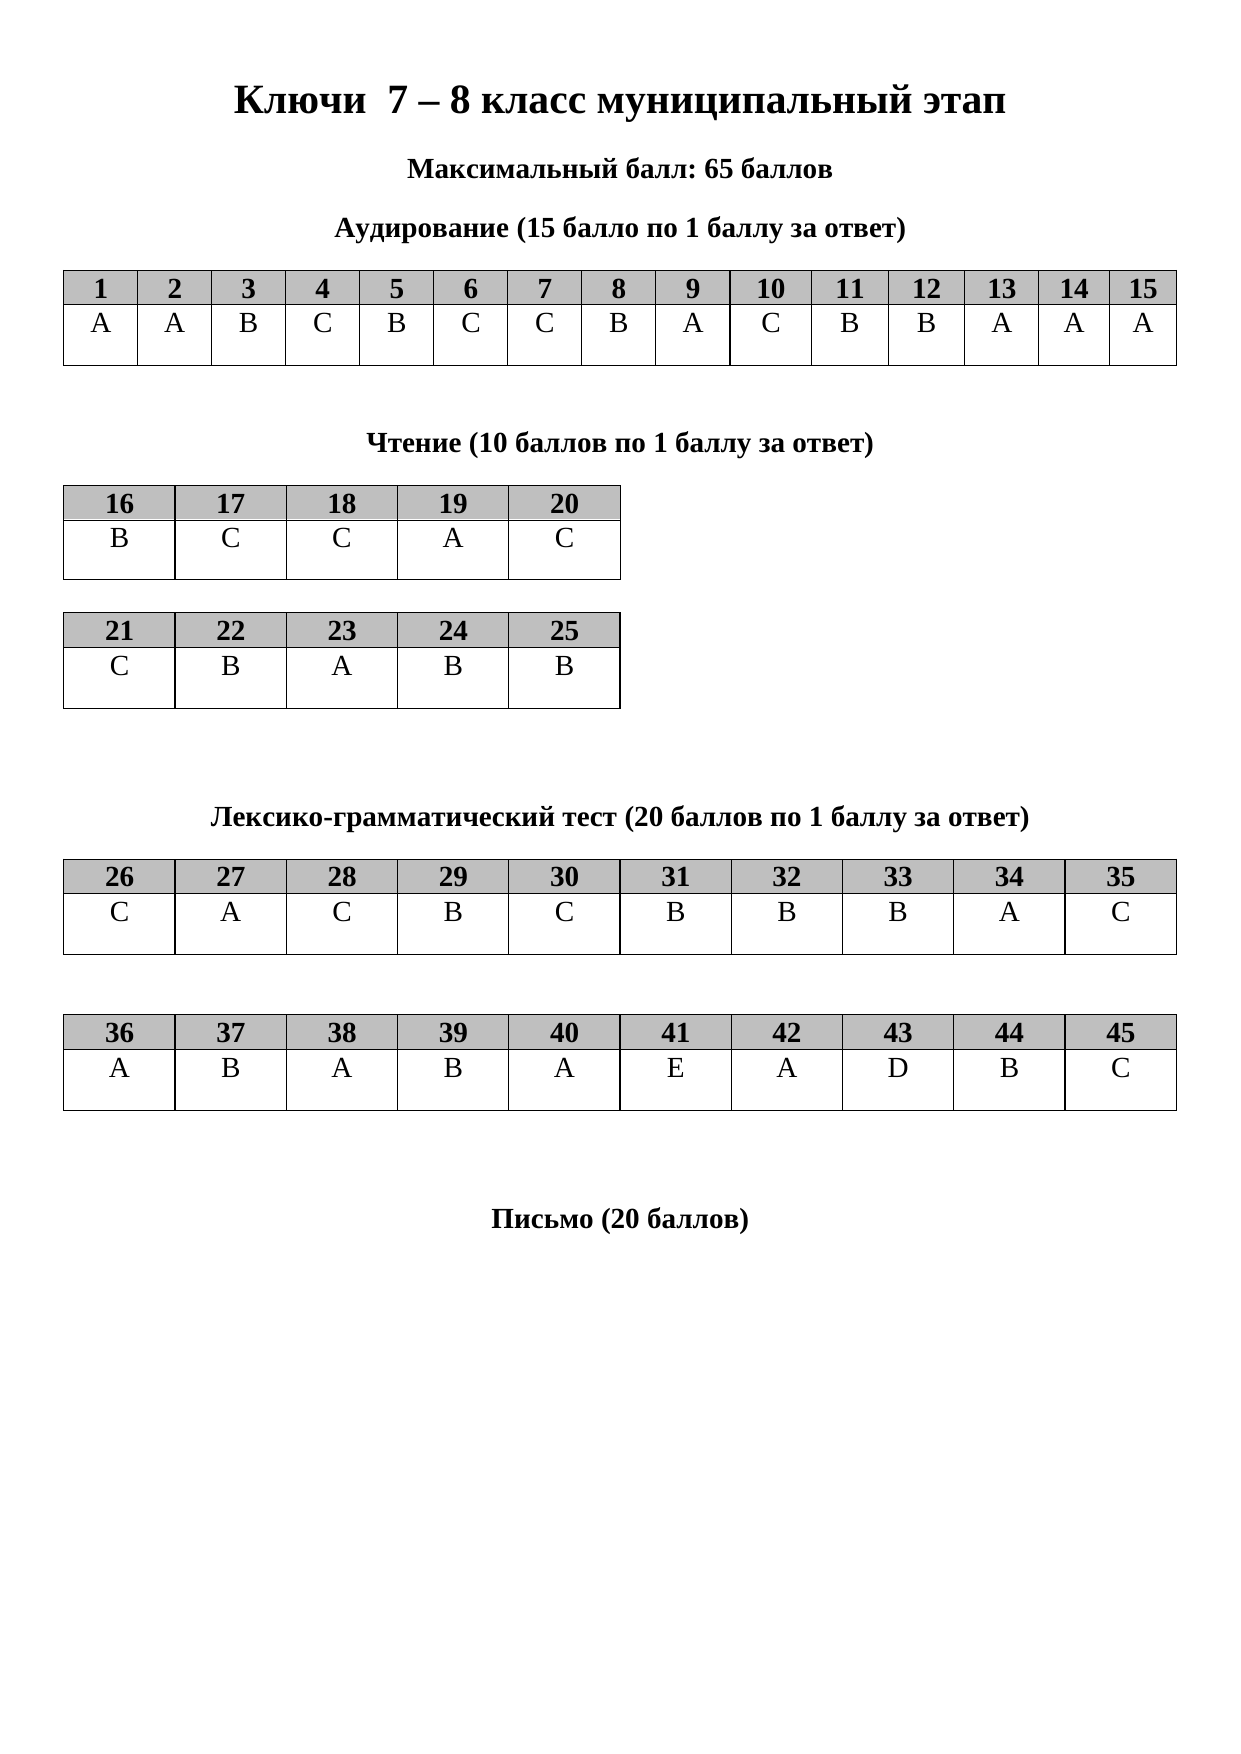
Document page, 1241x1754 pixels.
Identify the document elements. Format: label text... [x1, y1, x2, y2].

table_cell B [843, 894, 953, 954]
table_cell B [64, 521, 174, 579]
table_cell D [843, 1050, 953, 1110]
table_header 15 [1110, 271, 1176, 304]
table_header 14 [1039, 271, 1109, 304]
table_header 13 [965, 271, 1038, 304]
table_cell A [138, 305, 211, 365]
text Максимальный балл: 65 баллов [75, 151, 1165, 184]
table_header 27 [176, 860, 286, 893]
table_header 10 [731, 271, 811, 304]
table_cell C [1066, 894, 1176, 954]
table_cell A [656, 305, 729, 365]
table_header 2 [138, 271, 211, 304]
table_cell B [398, 894, 508, 954]
table_header 30 [509, 860, 619, 893]
table_cell B [176, 1050, 286, 1110]
table_header 45 [1066, 1015, 1176, 1049]
table_cell B [509, 648, 619, 707]
table_cell B [176, 648, 286, 707]
table_header 42 [732, 1015, 842, 1049]
table_cell C [64, 894, 174, 954]
table_header 12 [889, 271, 964, 304]
text Лексико-грамматический тест (20 баллов по 1 баллу за ответ) [75, 768, 1165, 833]
table_cell A [64, 1050, 174, 1110]
table_header 37 [176, 1015, 286, 1049]
table_cell C [287, 894, 397, 954]
table_cell C [286, 305, 359, 365]
text Чтение (10 баллов по 1 баллу за ответ) [75, 426, 1165, 459]
table_cell А [64, 305, 137, 365]
table_header 31 [621, 860, 731, 893]
table_header 3 [212, 271, 285, 304]
table_cell B [621, 894, 731, 954]
table_header 21 [64, 613, 174, 647]
table_header 34 [954, 860, 1064, 893]
table_header 41 [621, 1015, 731, 1049]
table_header 44 [954, 1015, 1064, 1049]
table_header 1 [64, 271, 137, 304]
table_cell A [1039, 305, 1109, 365]
table_header 32 [732, 860, 842, 893]
table_cell E [621, 1050, 731, 1110]
table_header 29 [398, 860, 508, 893]
table_cell C [287, 521, 397, 579]
table_header 18 [287, 486, 397, 519]
table_header 36 [64, 1015, 174, 1049]
text Письмо (20 баллов) [75, 1170, 1165, 1297]
table_cell A [954, 894, 1064, 954]
table_cell C [176, 521, 286, 579]
table_header 9 [656, 271, 729, 304]
table_header 16 [64, 486, 174, 519]
table_header 23 [287, 613, 397, 647]
table_cell A [287, 648, 397, 707]
table_header 20 [509, 486, 620, 519]
table_header 26 [64, 860, 174, 893]
table_cell A [509, 1050, 619, 1110]
table_header 33 [843, 860, 953, 893]
table_cell A [965, 305, 1038, 365]
table_cell C [509, 521, 620, 579]
table_cell B [954, 1050, 1064, 1110]
table_cell C [64, 648, 174, 707]
table_cell B [582, 305, 655, 365]
table_cell B [212, 305, 285, 365]
table_cell С [508, 305, 581, 365]
table_header 28 [287, 860, 397, 893]
table_cell B [812, 305, 888, 365]
table_cell A [732, 1050, 842, 1110]
table_header 40 [509, 1015, 619, 1049]
table_cell B [398, 1050, 508, 1110]
table_cell С [434, 305, 507, 365]
table_cell C [509, 894, 619, 954]
table_cell A [287, 1050, 397, 1110]
table_cell A [398, 521, 508, 579]
table_cell C [1066, 1050, 1176, 1110]
table_cell B [360, 305, 433, 365]
table_header 11 [812, 271, 888, 304]
table_header 5 [360, 271, 433, 304]
table_header 22 [176, 613, 286, 647]
text Аудирование (15 балло по 1 баллу за ответ) [75, 210, 1165, 244]
table_header 38 [287, 1015, 397, 1049]
table_header 39 [398, 1015, 508, 1049]
table_header 17 [176, 486, 286, 519]
table_header 4 [286, 271, 359, 304]
table_cell B [889, 305, 964, 365]
table_header 24 [398, 613, 508, 647]
table_cell C [731, 305, 811, 365]
table_header 35 [1066, 860, 1176, 893]
table_cell B [398, 648, 508, 707]
table_header 25 [509, 613, 619, 647]
table_header 7 [508, 271, 581, 304]
table_header 8 [582, 271, 655, 304]
table_header 6 [434, 271, 507, 304]
table_cell B [732, 894, 842, 954]
text Ключи 7 – 8 класс муниципальный этап [75, 75, 1165, 123]
table_cell A [1110, 305, 1176, 365]
table_cell A [176, 894, 286, 954]
table_header 43 [843, 1015, 953, 1049]
table_header 19 [398, 486, 508, 519]
